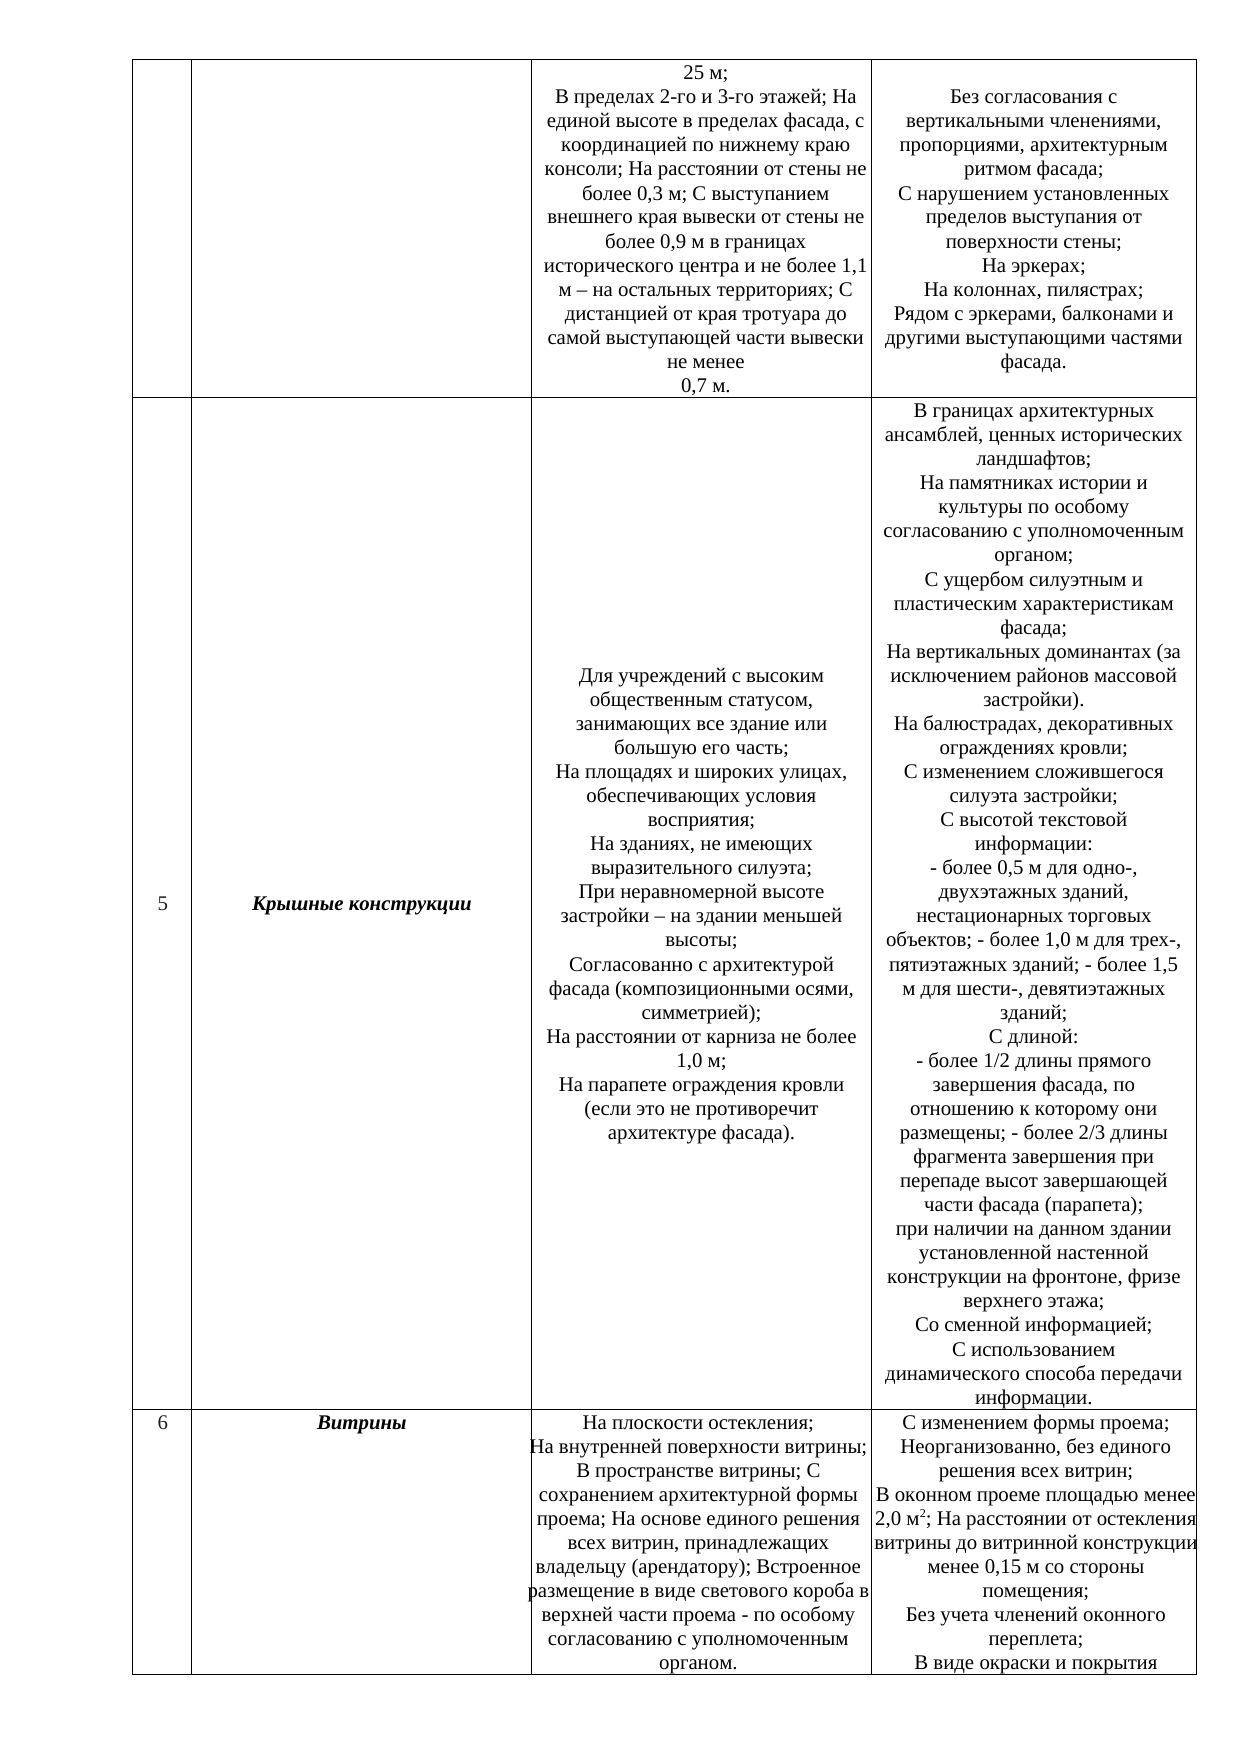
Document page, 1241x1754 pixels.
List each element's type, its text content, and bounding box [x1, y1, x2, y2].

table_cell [532, 60, 871, 397]
table_cell Для учреждений с высоким общественным статусом, занимающих все здание или большую его часть; На площадях и широких улицах, обеспечивающих условия восприятия; На зданиях, не имеющих выразительного силуэта; При неравномерной высоте застройки – на здании меньшей высоты; Согласованно с архитектурой фасада (композиционными осями, симметрией); На расстоянии от карниза не более 1,0 м; На парапете ограждения кровли (если это не противоречит архитектуре фасада). [532, 398, 871, 1409]
table_cell 5 [133, 398, 191, 1409]
table_cell 4 [133, 60, 191, 397]
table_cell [872, 60, 1196, 397]
table_cell Крышные конструкции [192, 398, 531, 1409]
table_cell Витрины [192, 1410, 531, 1674]
table_cell 6 [133, 1410, 191, 1674]
table_cell В границах архитектурных ансамблей, ценных исторических ландшафтов; На памятниках истории и культуры по особому согласованию с уполномоченным органом; С ущербом силуэтным и пластическим характеристикам фасада; На вертикальных доминантах (за исключением районов массовой застройки). На балюстрадах, декоративных ограждениях кровли; С изменением сложившегося силуэта застройки; С высотой текстовой информации: - более 0,5 м для одно-, двухэтажных зданий, нестационарных торговых объектов; - более 1,0 м для трех-, пятиэтажных зданий; - более 1,5 м для шести-, девятиэтажных зданий; С длиной: - более 1/2 длины прямого завершения фасада, по отношению к которому они размещены; - более 2/3 длины фрагмента завершения при перепаде высот завершающей части фасада (парапета); при наличии на данном здании установленной настенной конструкции на фронтоне, фризе верхнего этажа; Со сменной информацией; С использованием динамического способа передачи информации. [872, 398, 1196, 1409]
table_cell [192, 60, 531, 397]
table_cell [532, 1410, 871, 1674]
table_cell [872, 1410, 1196, 1674]
